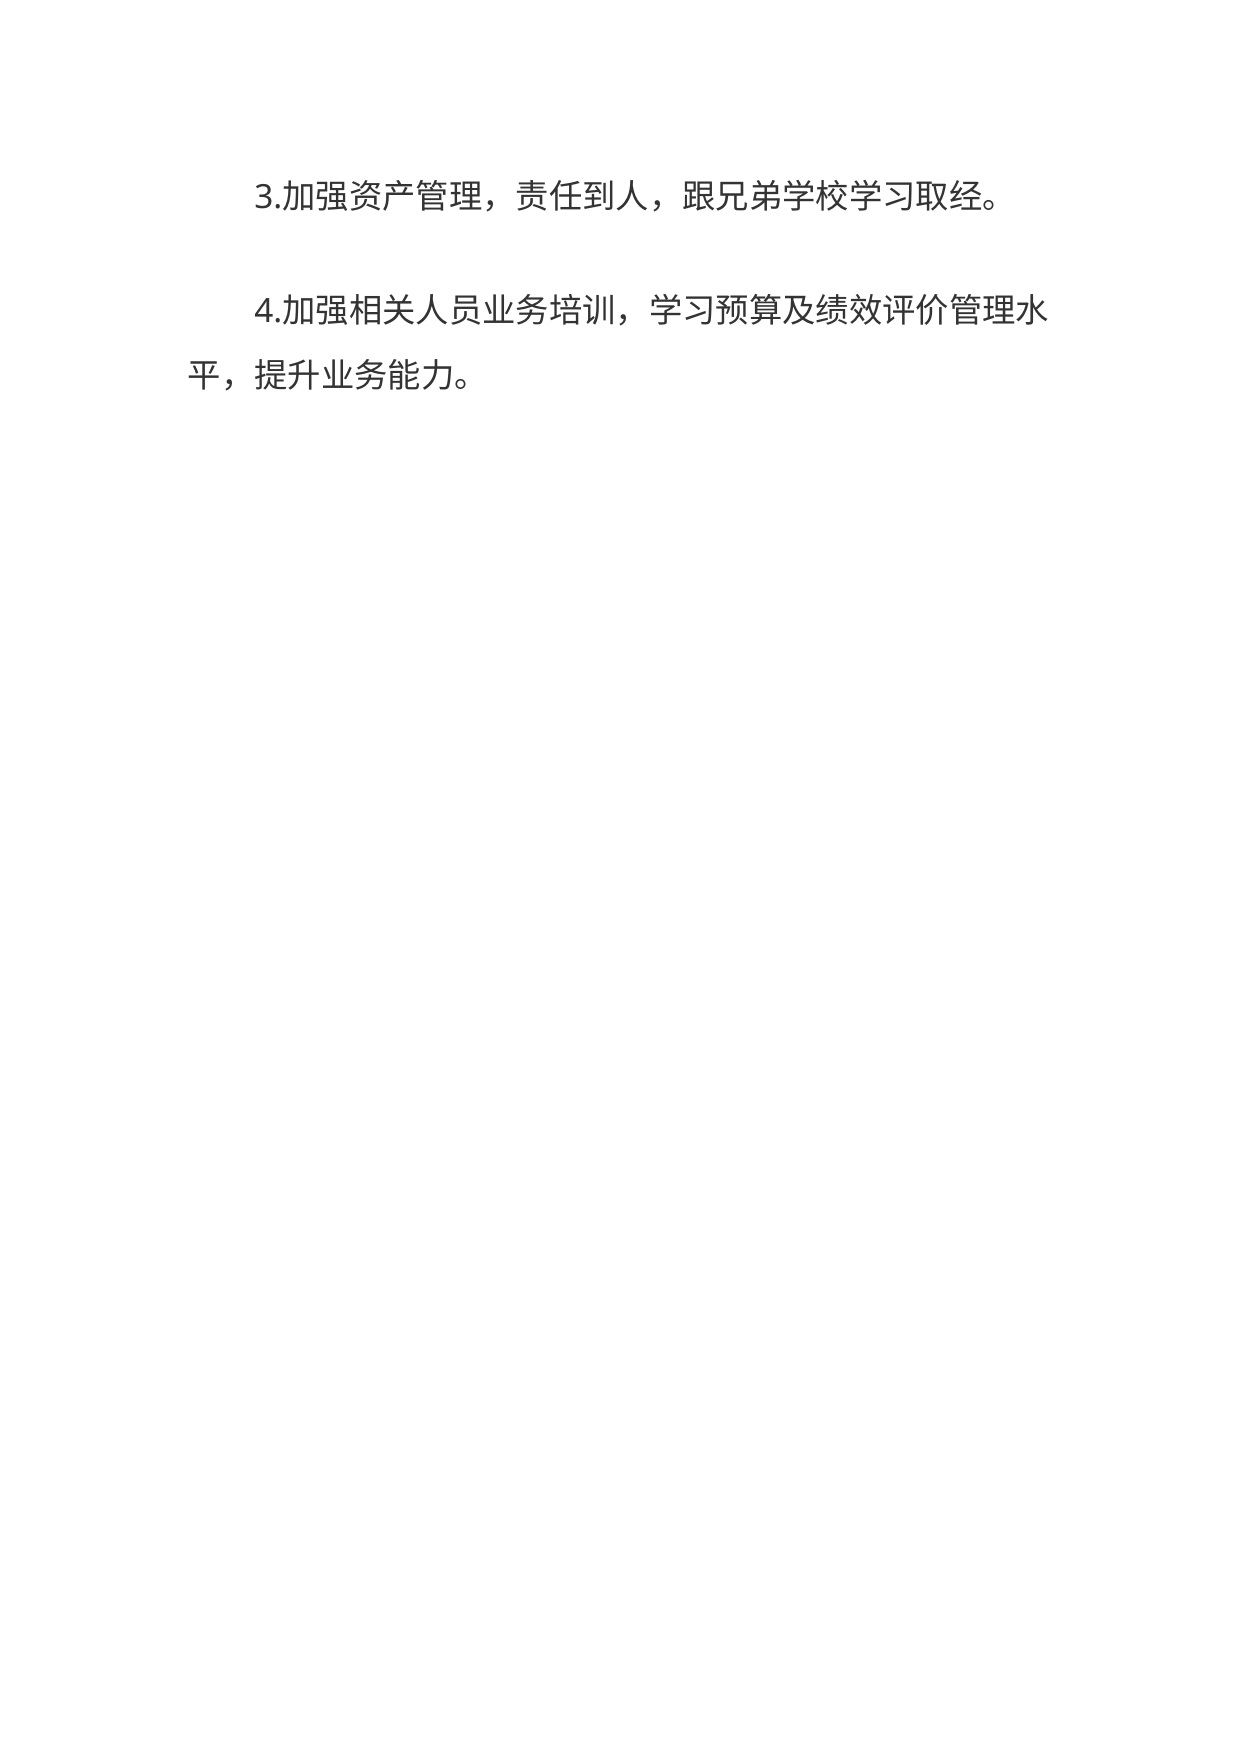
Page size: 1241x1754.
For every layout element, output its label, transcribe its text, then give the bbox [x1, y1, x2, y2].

text 3.加强资产管理，责任到人，跟兄弟学校学习取经。 [187, 162, 1053, 227]
list 4.加强相关人员业务培训，学习预算及绩效评价管理水平，提升业务能力。 [187, 275, 1053, 405]
